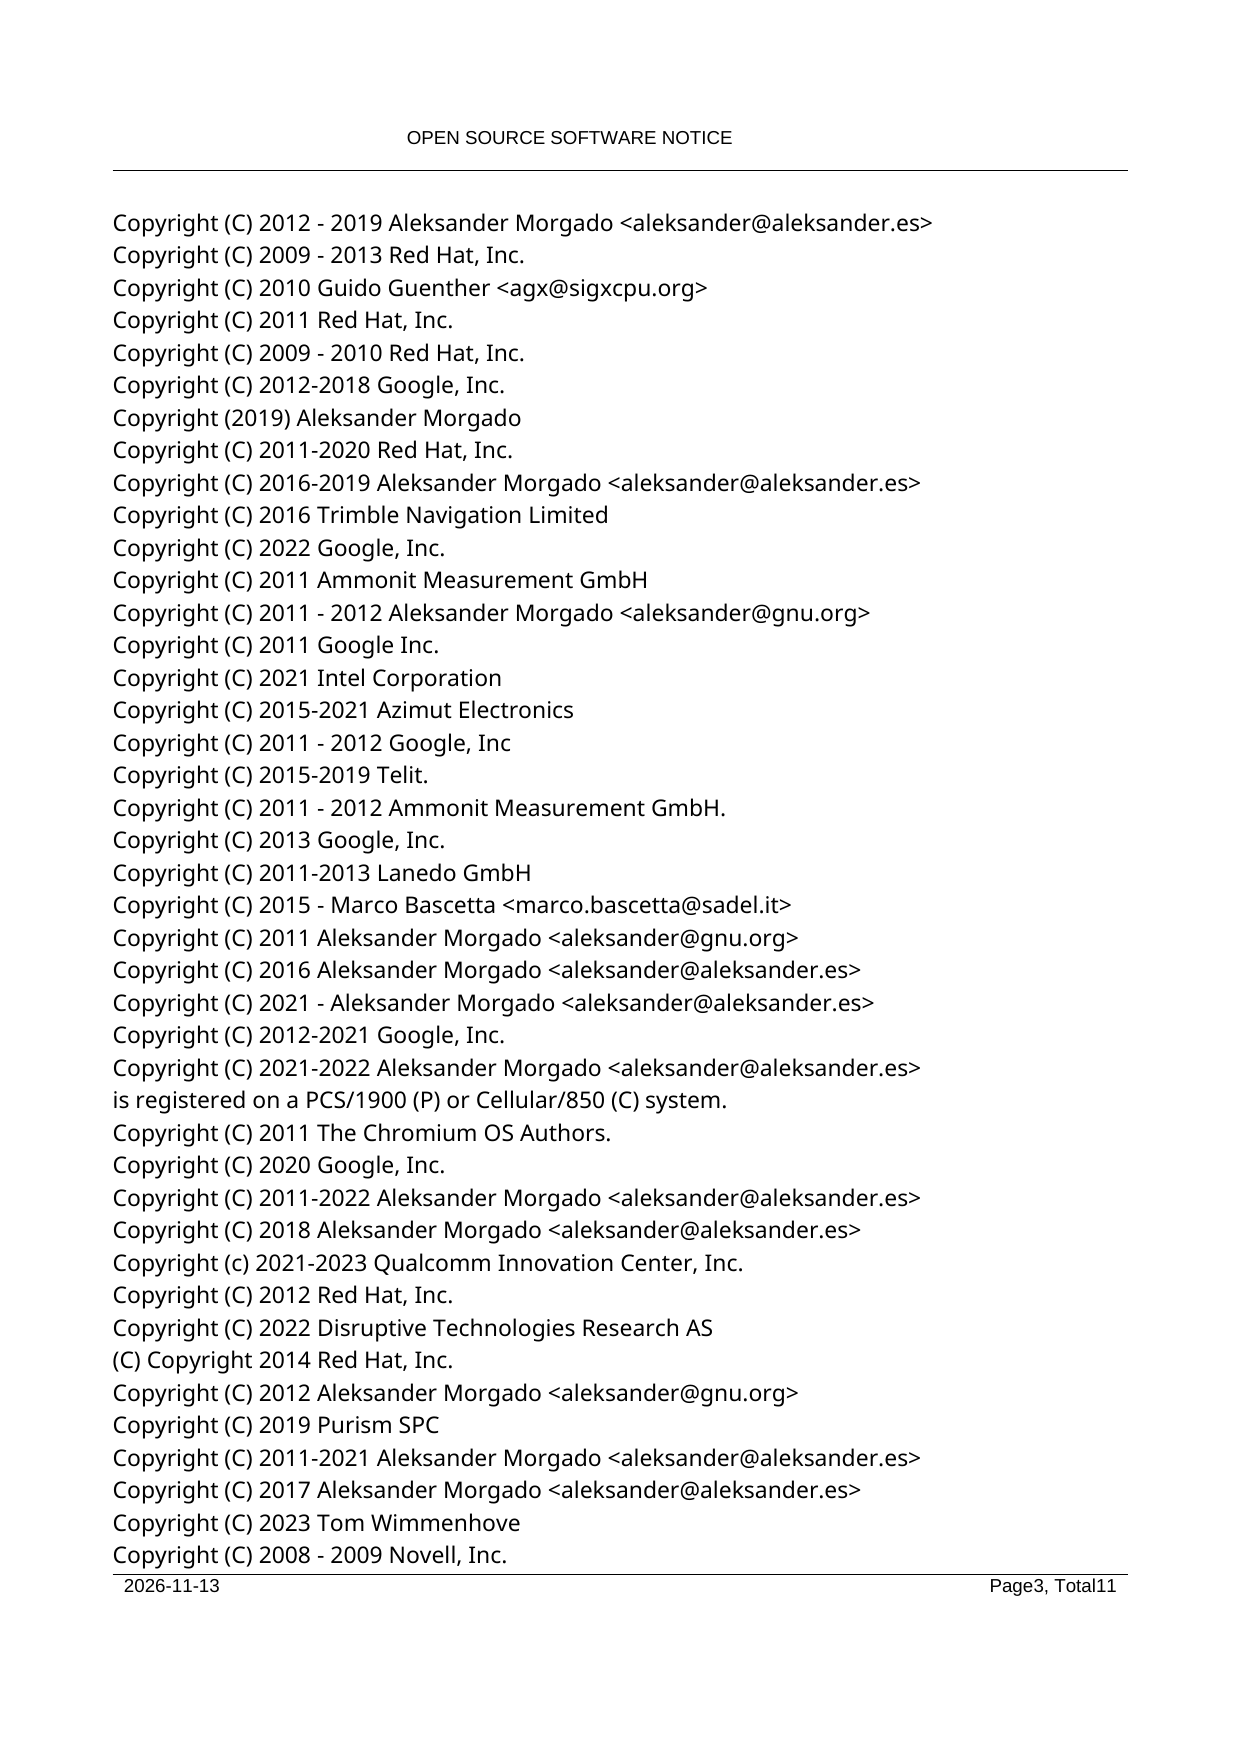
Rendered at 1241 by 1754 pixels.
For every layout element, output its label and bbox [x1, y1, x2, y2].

text [112, 206, 1128, 1571]
